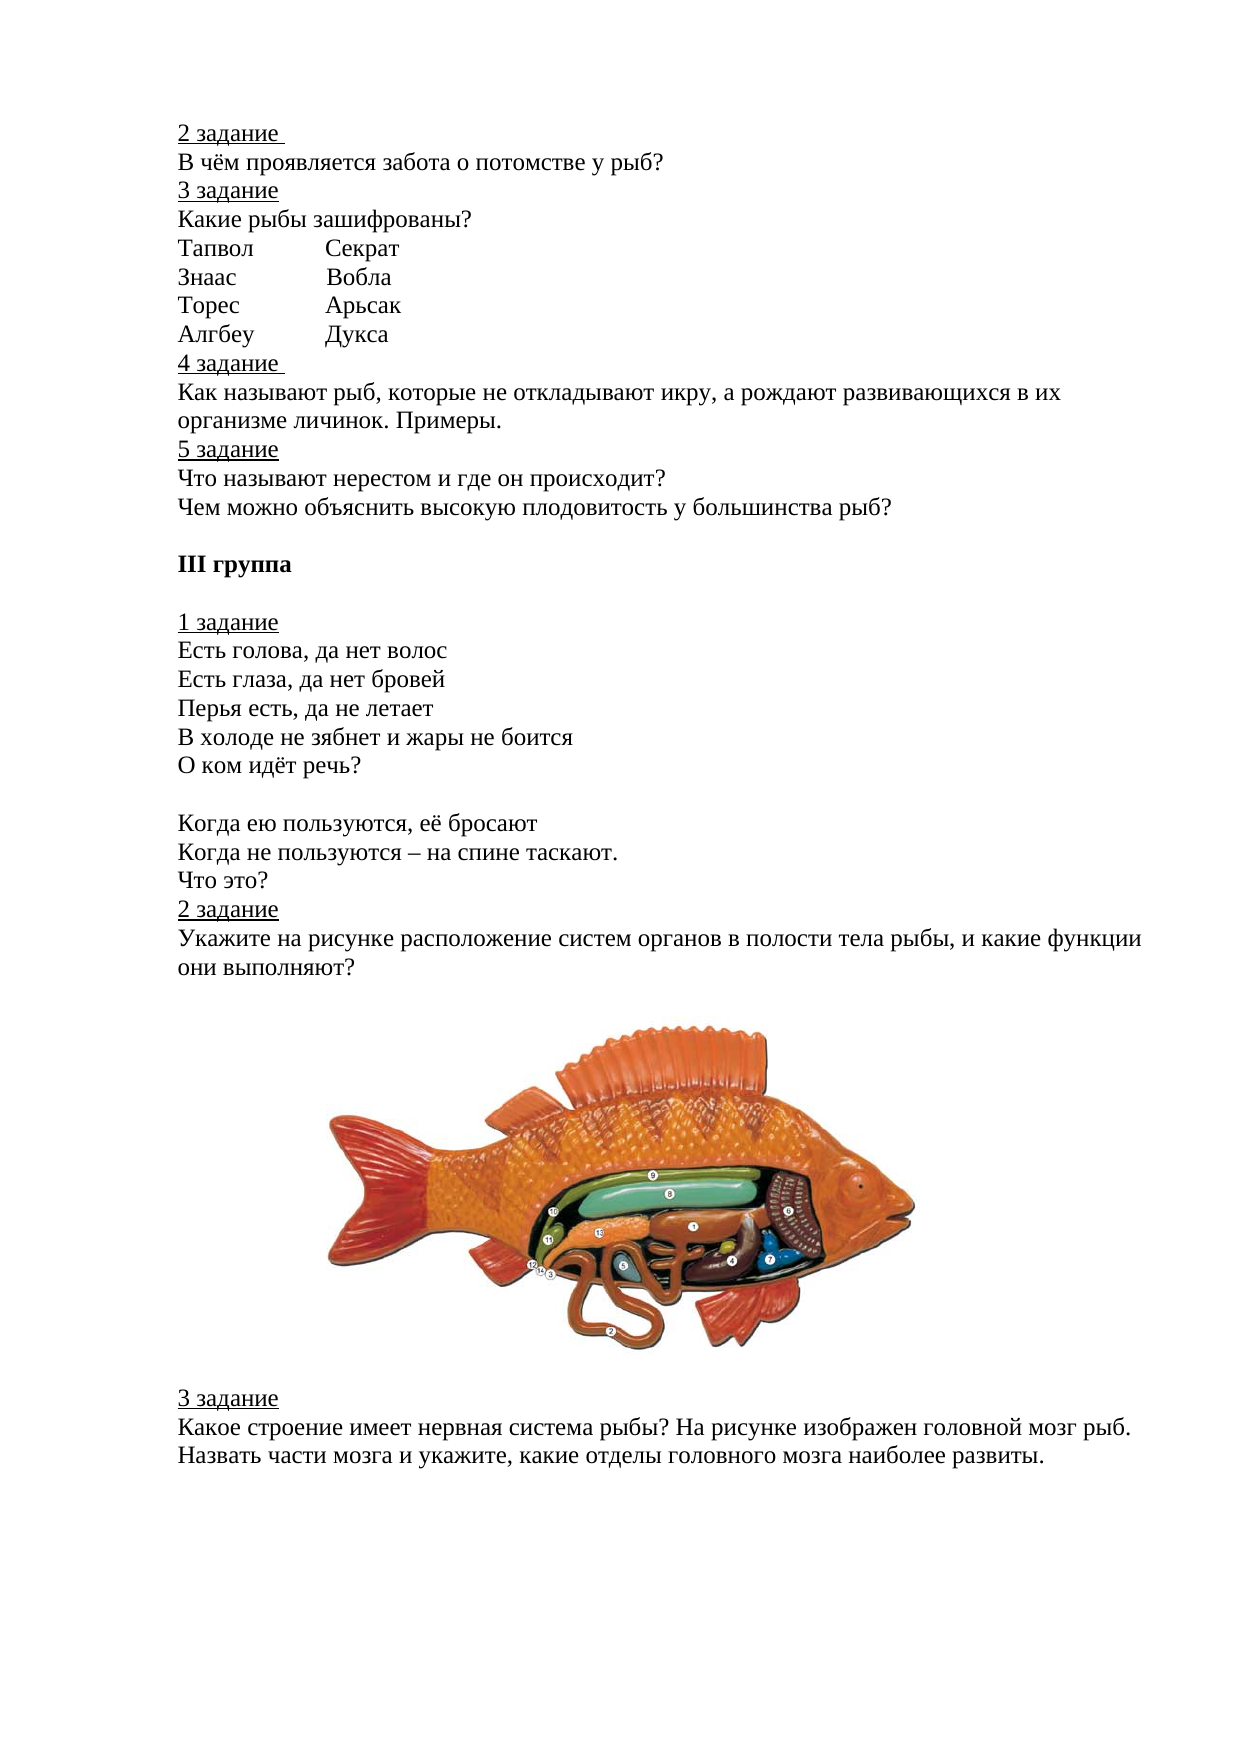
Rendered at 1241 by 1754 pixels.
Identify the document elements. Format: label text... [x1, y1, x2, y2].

text Что это? [177, 866, 1152, 894]
text 4 задание [177, 348, 1152, 377]
text 2 задание [177, 894, 1152, 923]
text Когда ею пользуются, её бросают [177, 808, 1152, 837]
text Есть глаза, да нет бровей [177, 664, 1152, 693]
text Алгбеу Дукса [177, 319, 1152, 348]
text Какие рыбы зашифрованы? [177, 204, 1152, 233]
text 3 задание [177, 1383, 1152, 1412]
text Перья есть, да не летает [177, 693, 1152, 722]
text 2 задание [177, 118, 1152, 147]
text Торес Арьсак [177, 291, 1152, 319]
text О ком идёт речь? [177, 751, 1152, 779]
text 1 задание [177, 607, 1152, 636]
text Когда не пользуются – на спине таскают. [177, 837, 1152, 866]
text Что называют нерестом и где он происходит? [177, 463, 1152, 492]
text В холоде не зябнет и жары не боится [177, 722, 1152, 751]
text Знаас Вобла [177, 262, 1152, 291]
text Чем можно объяснить высокую плодовитость у большинства рыб? [177, 492, 1152, 521]
text Тапвол Секрат [177, 233, 1152, 262]
text III группа [177, 549, 1152, 578]
text В чём проявляется забота о потомстве у рыб? [177, 147, 1152, 176]
picture [317, 1016, 924, 1355]
text Какое строение имеет нервная система рыбы? На рисунке изображен головной мозг рыб. Назвать части мозга и укажите, какие отделы головного мозга наиболее развиты. [177, 1412, 1152, 1469]
text 3 задание [177, 176, 1152, 204]
text Есть голова, да нет волос [177, 636, 1152, 664]
text Как называют рыб, которые не откладывают икру, а рождают развивающихся в их организме личинок. Примеры. [177, 377, 1152, 434]
text Укажите на рисунке расположение систем органов в полости тела рыбы, и какие функции они выполняют? [177, 923, 1152, 981]
text 5 задание [177, 434, 1152, 463]
